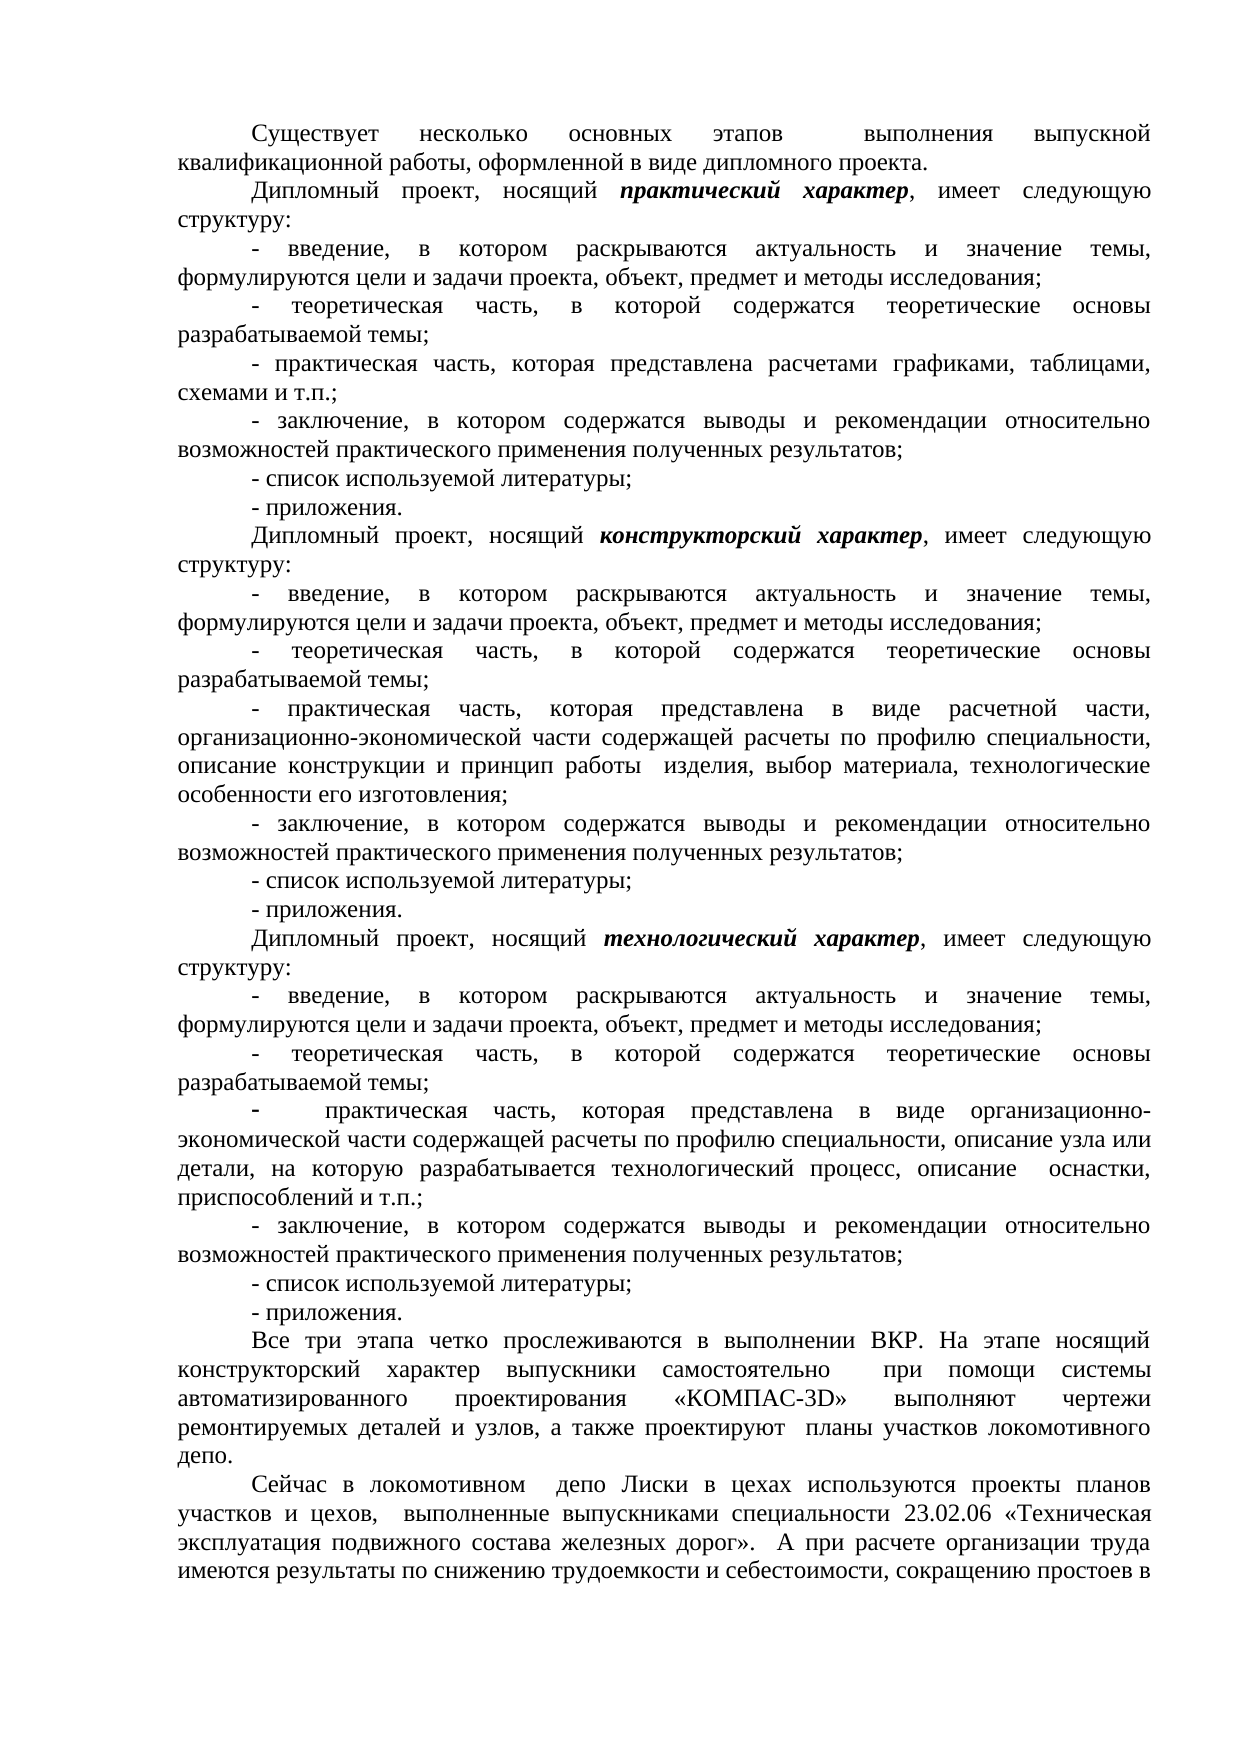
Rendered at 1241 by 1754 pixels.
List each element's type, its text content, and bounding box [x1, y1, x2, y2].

text - приложения. [177, 894, 1152, 923]
text - введение, в котором раскрываются актуальность и значение темы, формулируются цели и задачи проекта, объект, предмет и методы исследования; [177, 981, 1152, 1038]
text - список используемой литературы; [177, 866, 1152, 894]
text - теоретическая часть, в которой содержатся теоретические основы разрабатываемой темы; [177, 636, 1152, 693]
text Дипломный проект, носящий практический характер, имеет следующую структуру: [177, 176, 1152, 233]
text Дипломный проект, носящий конструкторский характер, имеет следующую структуру: [177, 521, 1152, 578]
text - введение, в котором раскрываются актуальность и значение темы, формулируются цели и задачи проекта, объект, предмет и методы исследования; [177, 578, 1152, 636]
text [177, 1469, 1152, 1584]
text - список используемой литературы; [177, 1268, 1152, 1297]
text - список используемой литературы; [177, 463, 1152, 492]
text Все три этапа четко прослеживаются в выполнении ВКР. На этапе носящий конструкторский характер выпускники самостоятельно при помощи системы автоматизированного проектирования «КОМПАС-3D» выполняют чертежи ремонтируемых деталей и узлов, а также проектируют планы участков локомотивного депо. [177, 1326, 1152, 1469]
text - заключение, в котором содержатся выводы и рекомендации относительно возможностей практического применения полученных результатов; [177, 1211, 1152, 1268]
text - теоретическая часть, в которой содержатся теоретические основы разрабатываемой темы; [177, 291, 1152, 348]
text - практическая часть, которая представлена в виде расчетной части, организационно-экономической части содержащей расчеты по профилю специальности, описание конструкции и принцип работы изделия, выбор материала, технологические особенности его изготовления; [177, 693, 1152, 808]
text - заключение, в котором содержатся выводы и рекомендации относительно возможностей практического применения полученных результатов; [177, 808, 1152, 866]
text - теоретическая часть, в которой содержатся теоретические основы разрабатываемой темы; [177, 1038, 1152, 1096]
text Существует несколько основных этапов выполнения выпускной квалификационной работы, оформленной в виде дипломного проекта. [177, 118, 1152, 176]
text - заключение, в котором содержатся выводы и рекомендации относительно возможностей практического применения полученных результатов; [177, 406, 1152, 463]
text - введение, в котором раскрываются актуальность и значение темы, формулируются цели и задачи проекта, объект, предмет и методы исследования; [177, 233, 1152, 291]
text Дипломный проект, носящий технологический характер, имеет следующую структуру: [177, 923, 1152, 981]
text - приложения. [177, 1297, 1152, 1326]
text - практическая часть, которая представлена расчетами графиками, таблицами, схемами и т.п.; [177, 348, 1152, 406]
text - приложения. [177, 492, 1152, 521]
list практическая часть, которая представлена в виде организационно-экономической части содержащей расчеты по профилю специальности, описание узла или детали, на которую разрабатывается технологический процесс, описание оснастки, приспособлений и т.п.; [177, 1096, 1152, 1211]
